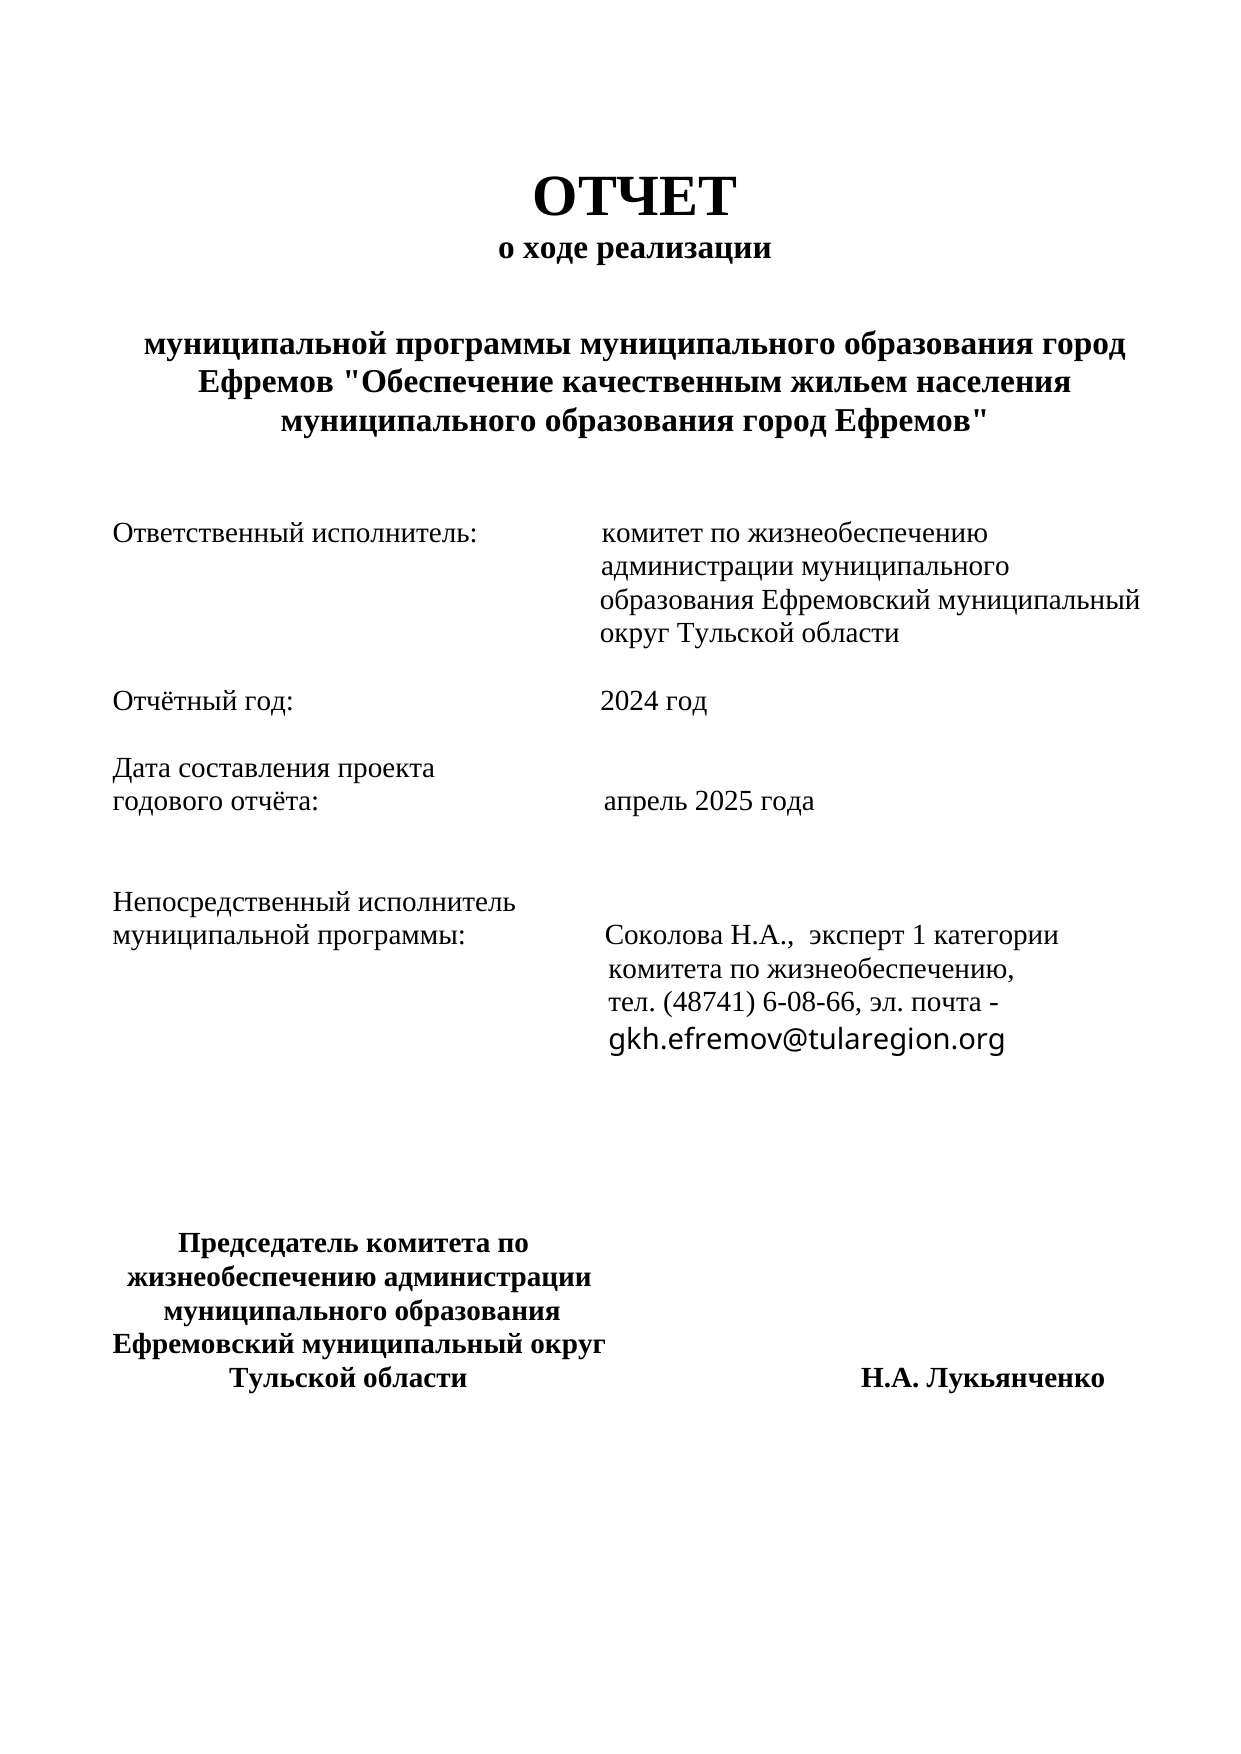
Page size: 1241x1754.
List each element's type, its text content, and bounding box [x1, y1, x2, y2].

text Председатель комитета по [112, 1226, 1157, 1259]
text Дата составления проекта [112, 750, 1157, 783]
subtitle ОТЧЕТ [112, 160, 1157, 227]
text Ефремовский муниципальный округ [112, 1326, 1157, 1360]
text администрации муниципального [112, 548, 1157, 582]
text годового отчёта: апрель 2025 года [112, 783, 1157, 817]
text Отчётный год: 2024 год [112, 683, 1157, 716]
text муниципального образования город Ефремов" [112, 400, 1157, 438]
text Тульской области Н.А. Лукьянченко [112, 1360, 1157, 1393]
text о ходе реализации [112, 227, 1157, 266]
text Ответственный исполнитель: комитет по жизнеобеспечению [112, 515, 1157, 548]
text жизнеобеспечению администрации [112, 1259, 1157, 1293]
text муниципального образования [112, 1293, 1157, 1326]
text Непосредственный исполнитель [112, 884, 1157, 917]
text муниципальной программы: Соколова Н.А., эксперт 1 категории [112, 917, 1187, 951]
text муниципальной программы муниципального образования город Ефремов "Обеспечение качественным жильем населения [112, 323, 1157, 400]
text gkh.efremov@tularegion.org [112, 1018, 1157, 1058]
text комитета по жизнеобеспечению, [112, 951, 1157, 984]
text тел. (48741) 6-08-66, эл. почта - [112, 984, 1157, 1018]
text образования Ефремовский муниципальный округ Тульской области [599, 582, 1157, 649]
